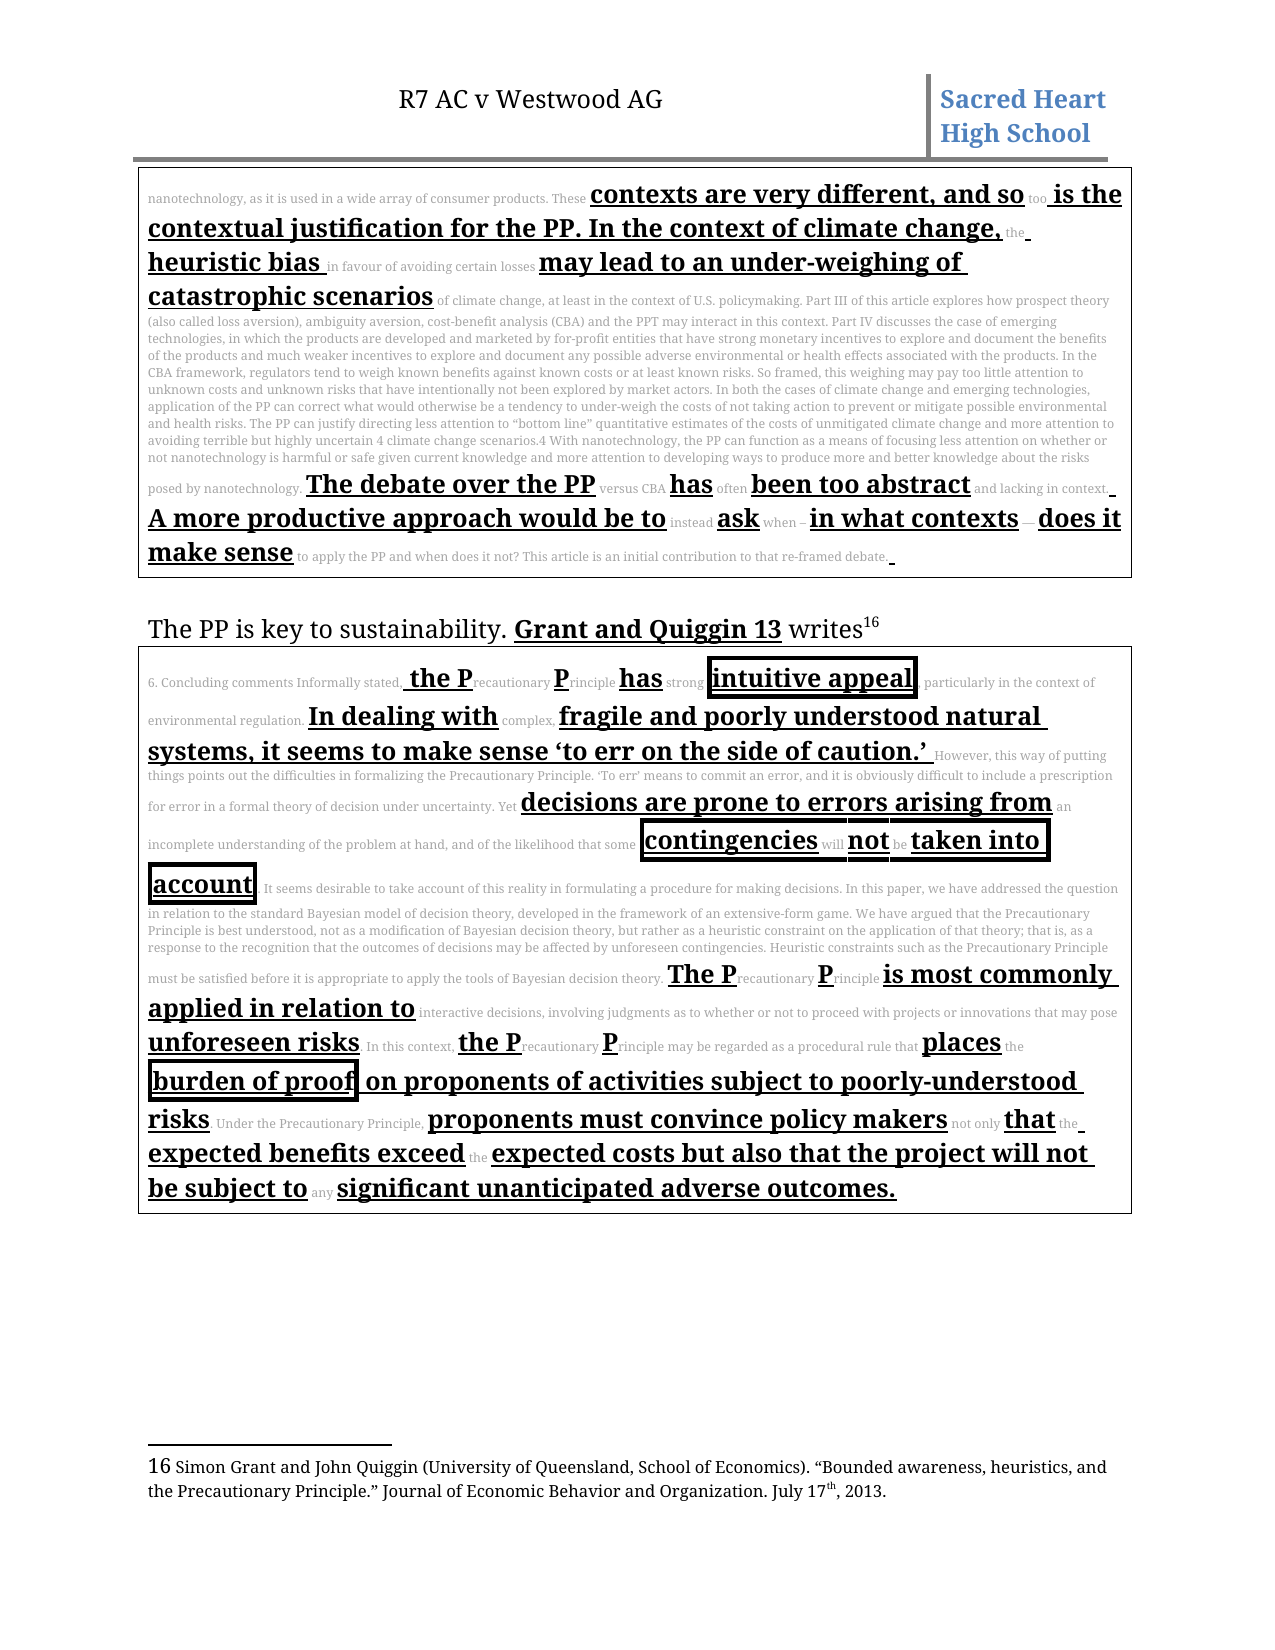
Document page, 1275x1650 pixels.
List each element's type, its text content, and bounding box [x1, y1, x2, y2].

text 6. Concluding comments Informally stated, the Precautionary Principle has strong intuitive appeal, particularly in the context of environmental regulation. In dealing with complex, fragile and poorly understood natural systems, it seems to make sense ‘to err on the side of caution.’ However, this way of putting things points out the difficulties in formalizing the Precautionary Principle. ‘To err’ means to commit an error, and it is obviously difficult to include a prescription for error in a formal theory of decision under uncertainty. Yet decisions are prone to errors arising from an incomplete understanding of the problem at hand, and of the likelihood that some contingencies will not be taken into account. It seems desirable to take account of this reality in formulating a procedure for making decisions. In this paper, we have addressed the question in relation to the standard Bayesian model of decision theory, developed in the framework of an extensive-form game. We have argued that the Precautionary Principle is best understood, not as a modification of Bayesian decision theory, but rather as a heuristic constraint on the application of that theory; that is, as a response to the recognition that the outcomes of decisions may be affected by unforeseen contingencies. Heuristic constraints such as the Precautionary Principle must be satisfied before it is appropriate to apply the tools of Bayesian decision theory. The Precautionary Principle is most commonly applied in relation to interactive decisions, involving judgments as to whether or not to proceed with projects or innovations that may pose unforeseen risks. In this context, the Precautionary Principle may be regarded as a procedural rule that places the burden of proof on proponents of activities subject to poorly-understood risks. Under the Precautionary Principle, proponents must convince policy makers not only that the expected benefits exceed the expected costs but also that the project will not be subject to any significant unanticipated adverse outcomes. [139, 647, 1131, 1213]
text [139, 168, 1131, 577]
text The PP is key to sustainability. Grant and Quiggin 13 writes [148, 612, 1122, 646]
